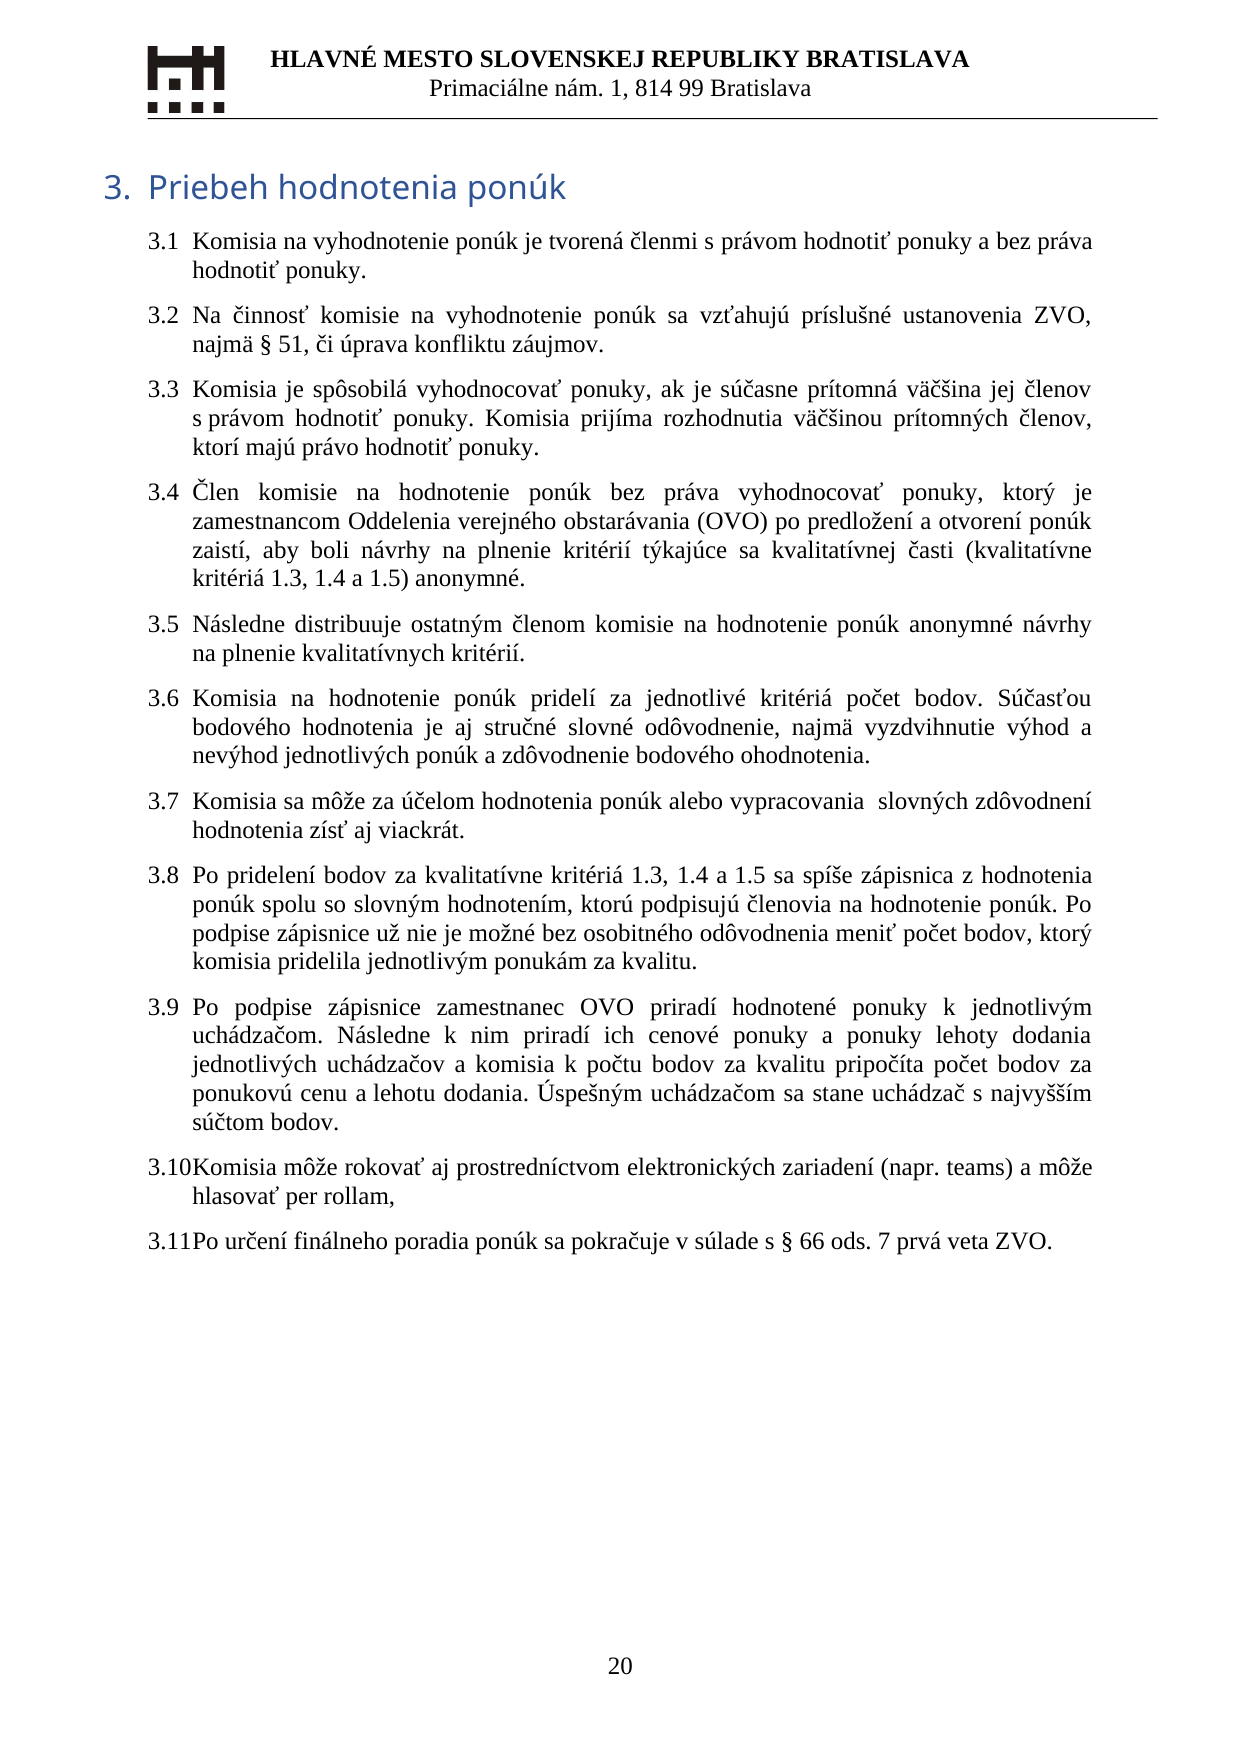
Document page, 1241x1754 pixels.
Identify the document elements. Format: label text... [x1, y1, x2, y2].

list Komisia sa môže za účelom hodnotenia ponúk alebo vypracovania slovných zdôvodnení hodnotenia zísť aj viackrát. [148, 786, 1093, 843]
list Komisia je spôsobilá vyhodnocovať ponuky, ak je súčasne prítomná väčšina jej členov s právom hodnotiť ponuky. Komisia prijíma rozhodnutia väčšinou prítomných členov, ktorí majú právo hodnotiť ponuky. [148, 374, 1093, 461]
list Následne distribuuje ostatným členom komisie na hodnotenie ponúk anonymné návrhy na plnenie kvalitatívnych kritérií. [148, 609, 1093, 666]
list Po podpise zápisnice zamestnanec OVO priradí hodnotené ponuky k jednotlivým uchádzačom. Následne k nim priradí ich cenové ponuky a ponuky lehoty dodania jednotlivých uchádzačov a komisia k počtu bodov za kvalitu pripočíta počet bodov za ponukovú cenu a lehotu dodania. Úspešným uchádzačom sa stane uchádzač s najvyšším súčtom bodov. [148, 992, 1093, 1136]
list Člen komisie na hodnotenie ponúk bez práva vyhodnocovať ponuky, ktorý je zamestnancom Oddelenia verejného obstarávania (OVO) po predložení a otvorení ponúk zaistí, aby boli návrhy na plnenie kritérií týkajúce sa kvalitatívnej časti (kvalitatívne kritériá 1.3, 1.4 a 1.5) anonymné. [148, 477, 1093, 592]
picture [147, 46, 225, 113]
list Po určení finálneho poradia ponúk sa pokračuje v súlade s § 66 ods. 7 prvá veta ZVO. [148, 1226, 1093, 1255]
list Komisia na hodnotenie ponúk pridelí za jednotlivé kritériá počet bodov. Súčasťou bodového hodnotenia je aj stručné slovné odôvodnenie, najmä vyzdvihnutie výhod a nevýhod jednotlivých ponúk a zdôvodnenie bodového ohodnotenia. [148, 683, 1093, 769]
list Na činnosť komisie na vyhodnotenie ponúk sa vzťahujú príslušné ustanovenia ZVO, najmä § 51, či úprava konfliktu záujmov. [148, 300, 1093, 358]
list Komisia môže rokovať aj prostredníctvom elektronických zariadení (napr. teams) a môže hlasovať per rollam, [148, 1152, 1093, 1210]
subtitle Priebeh hodnotenia ponúk [103, 164, 1093, 209]
list Po pridelení bodov za kvalitatívne kritériá 1.3, 1.4 a 1.5 sa spíše zápisnica z hodnotenia ponúk spolu so slovným hodnotením, ktorú podpisujú členovia na hodnotenie ponúk. Po podpise zápisnice už nie je možné bez osobitného odôvodnenia meniť počet bodov, ktorý komisia pridelila jednotlivým ponukám za kvalitu. [148, 860, 1093, 975]
list Komisia na vyhodnotenie ponúk je tvorená členmi s právom hodnotiť ponuky a bez práva hodnotiť ponuky. [148, 226, 1093, 283]
